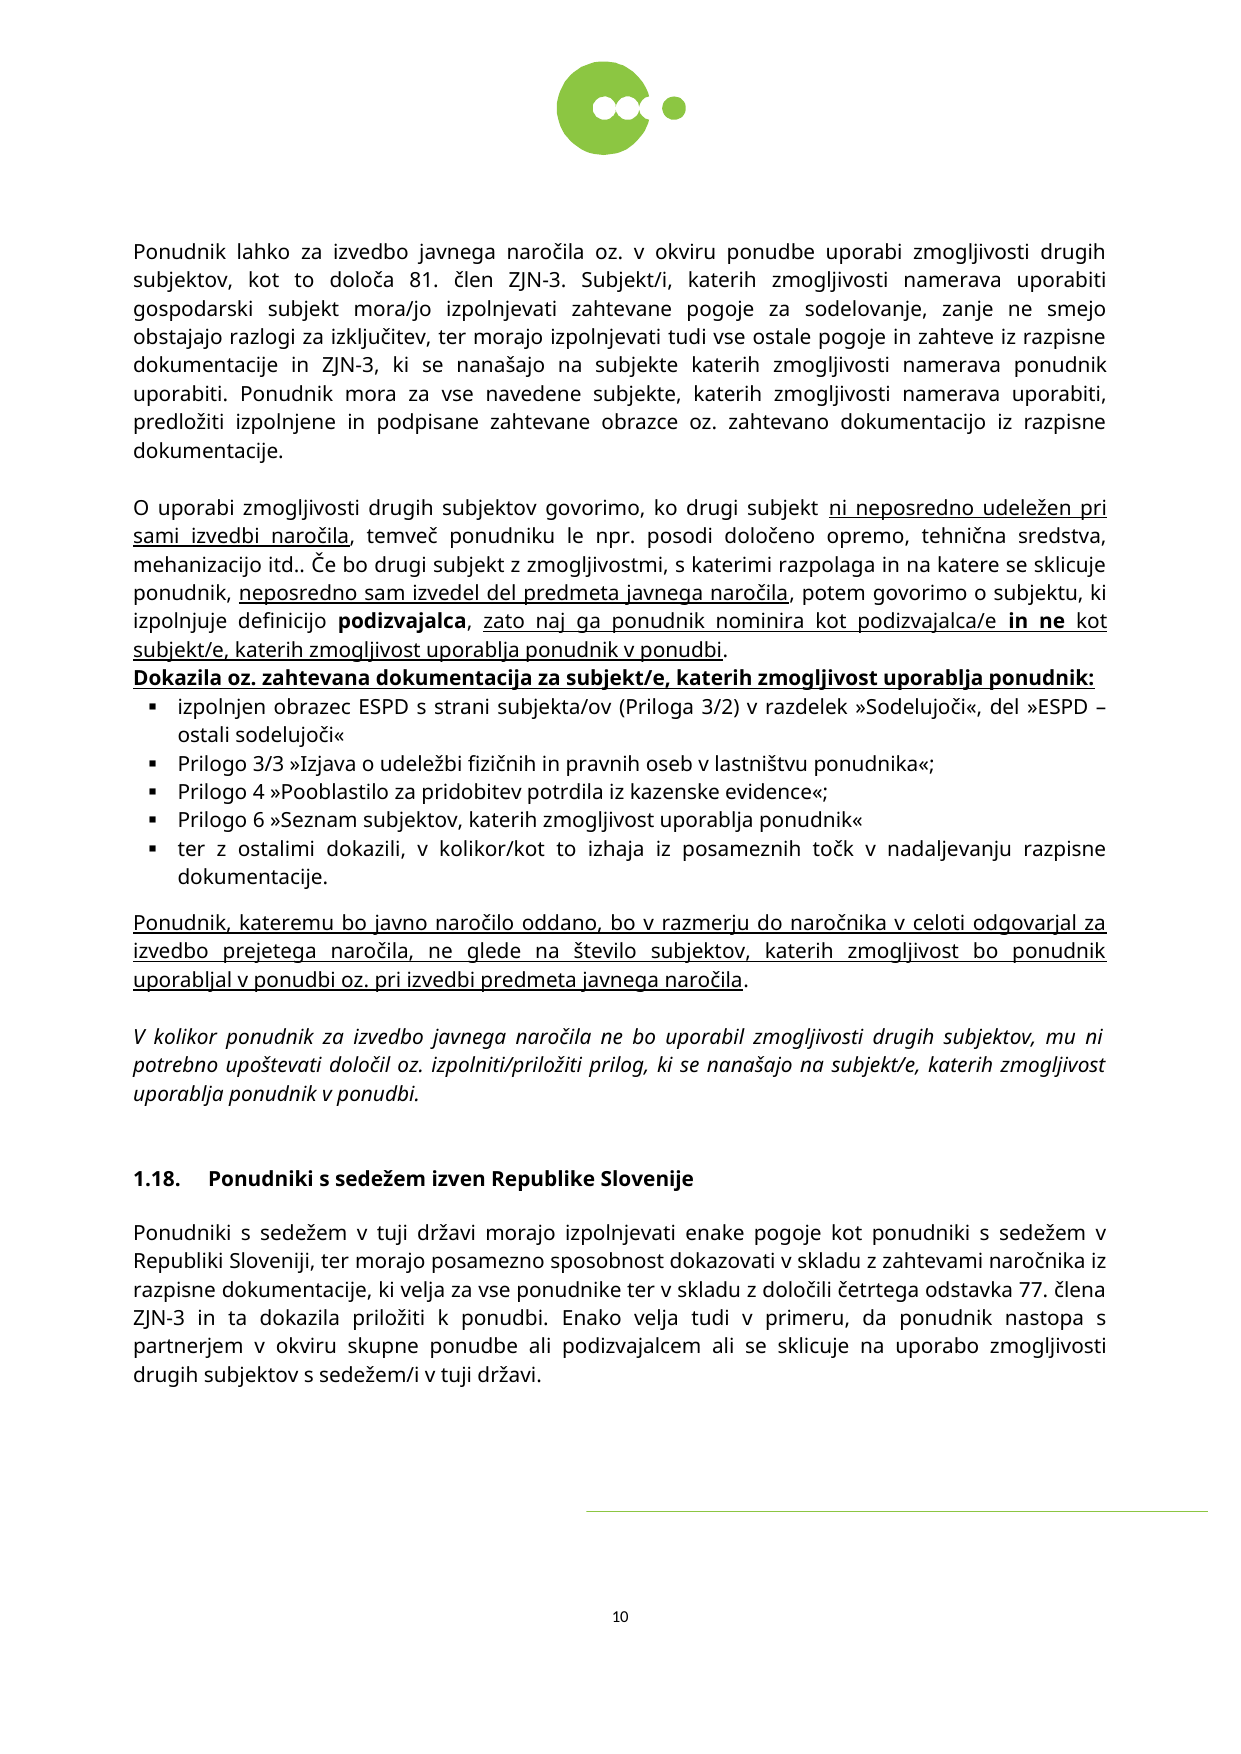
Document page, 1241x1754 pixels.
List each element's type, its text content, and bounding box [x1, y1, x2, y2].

text Ponudnik, kateremu bo javno naročilo oddano, bo v razmerju do naročnika v celoti odgovarjal za izvedbo prejetega naročila, ne glede na število subjektov, katerih zmogljivost bo ponudnik uporabljal v ponudbi oz. pri izvedbi predmeta javnega naročila. [133, 934, 1107, 961]
text Ponudnik, kateremu bo javno naročilo oddano, bo v razmerju do naročnika v celoti odgovarjal za izvedbo prejetega naročila, ne glede na število subjektov, katerih zmogljivost bo ponudnik uporabljal v ponudbi oz. pri izvedbi predmeta javnega naročila. [133, 962, 1107, 993]
text Ponudnik lahko za izvedbo javnega naročila oz. v okviru ponudbe uporabi zmogljivosti drugih subjektov, kot to določa 81. člen ZJN-3. Subjekt/i, katerih zmogljivosti namerava uporabiti gospodarski subjekt mora/jo izpolnjevati zahtevane pogoje za sodelovanje, zanje ne smejo obstajajo razlogi za izključitev, ter morajo izpolnjevati tudi vse ostale pogoje in zahteve iz razpisne dokumentacije in ZJN-3, ki se nanašajo na subjekte katerih zmogljivosti namerava ponudnik uporabiti. Ponudnik mora za vse navedene subjekte, katerih zmogljivosti namerava uporabiti, predložiti izpolnjene in podpisane zahtevane obrazce oz. zahtevano dokumentacijo iz razpisne dokumentacije. [133, 237, 1107, 464]
text O uporabi zmogljivosti drugih subjektov govorimo, ko drugi subjekt ni neposredno udeležen pri sami izvedbi naročila, temveč ponudniku le npr. posodi določeno opremo, tehnična sredstva, mehanizacijo itd.. Če bo drugi subjekt z zmogljivostmi, s katerimi razpolaga in na katere se sklicuje ponudnik, neposredno sam izvedel del predmeta javnega naročila, potem govorimo o subjektu, ki izpolnjuje definicijo podizvajalca, zato naj ga ponudnik nominira kot podizvajalca/e in ne kot subjekt/e, katerih zmogljivost uporablja ponudnik v ponudbi. [133, 493, 1107, 663]
text Ponudniki s sedežem v tuji državi morajo izpolnjevati enake pogoje kot ponudniki s sedežem v Republiki Sloveniji, ter morajo posamezno sposobnost dokazovati v skladu z zahtevami naročnika iz razpisne dokumentacije, ki velja za vse ponudnike ter v skladu z določili četrtega odstavka 77. člena ZJN-3 in ta dokazila priložiti k ponudbi. Enako velja tudi v primeru, da ponudnik nastopa s partnerjem v okviru skupne ponudbe ali podizvajalcem ali se sklicuje na uporabo zmogljivosti drugih subjektov s sedežem/i v tuji državi. [133, 1218, 1107, 1388]
list Prilogo 6 »Seznam subjektov, katerih zmogljivost uporablja ponudnik« [148, 806, 1107, 834]
list Prilogo 3/3 »Izjava o udeležbi fizičnih in pravnih oseb v lastništvu ponudnika«; [148, 749, 1107, 777]
text V kolikor ponudnik za izvedbo javnega naročila ne bo uporabil zmogljivosti drugih subjektov, mu ni potrebno upoštevati določil oz. izpolniti/priložiti prilog, ki se nanašajo na subjekt/e, katerih zmogljivost uporablja ponudnik v ponudbi. [133, 1022, 1107, 1107]
list Prilogo 4 »Pooblastilo za pridobitev potrdila iz kazenske evidence«; [148, 777, 1107, 806]
text Ponudnik, kateremu bo javno naročilo oddano, bo v razmerju do naročnika v celoti odgovarjal za izvedbo prejetega naročila, ne glede na število subjektov, katerih zmogljivost bo ponudnik uporabljal v ponudbi oz. pri izvedbi predmeta javnega naročila. [133, 908, 1107, 932]
list izpolnjen obrazec ESPD s strani subjekta/ov (Priloga 3/2) v razdelek »Sodelujoči«, del »ESPD – ostali sodelujoči« [148, 692, 1107, 749]
text Dokazila oz. zahtevana dokumentacija za subjekt/e, katerih zmogljivost uporablja ponudnik: [133, 663, 1107, 692]
list ter z ostalimi dokazili, v kolikor/kot to izhaja iz posameznih točk v nadaljevanju razpisne dokumentacije. [148, 834, 1107, 891]
list Ponudniki s sedežem izven Republike Slovenije [133, 1164, 1107, 1192]
